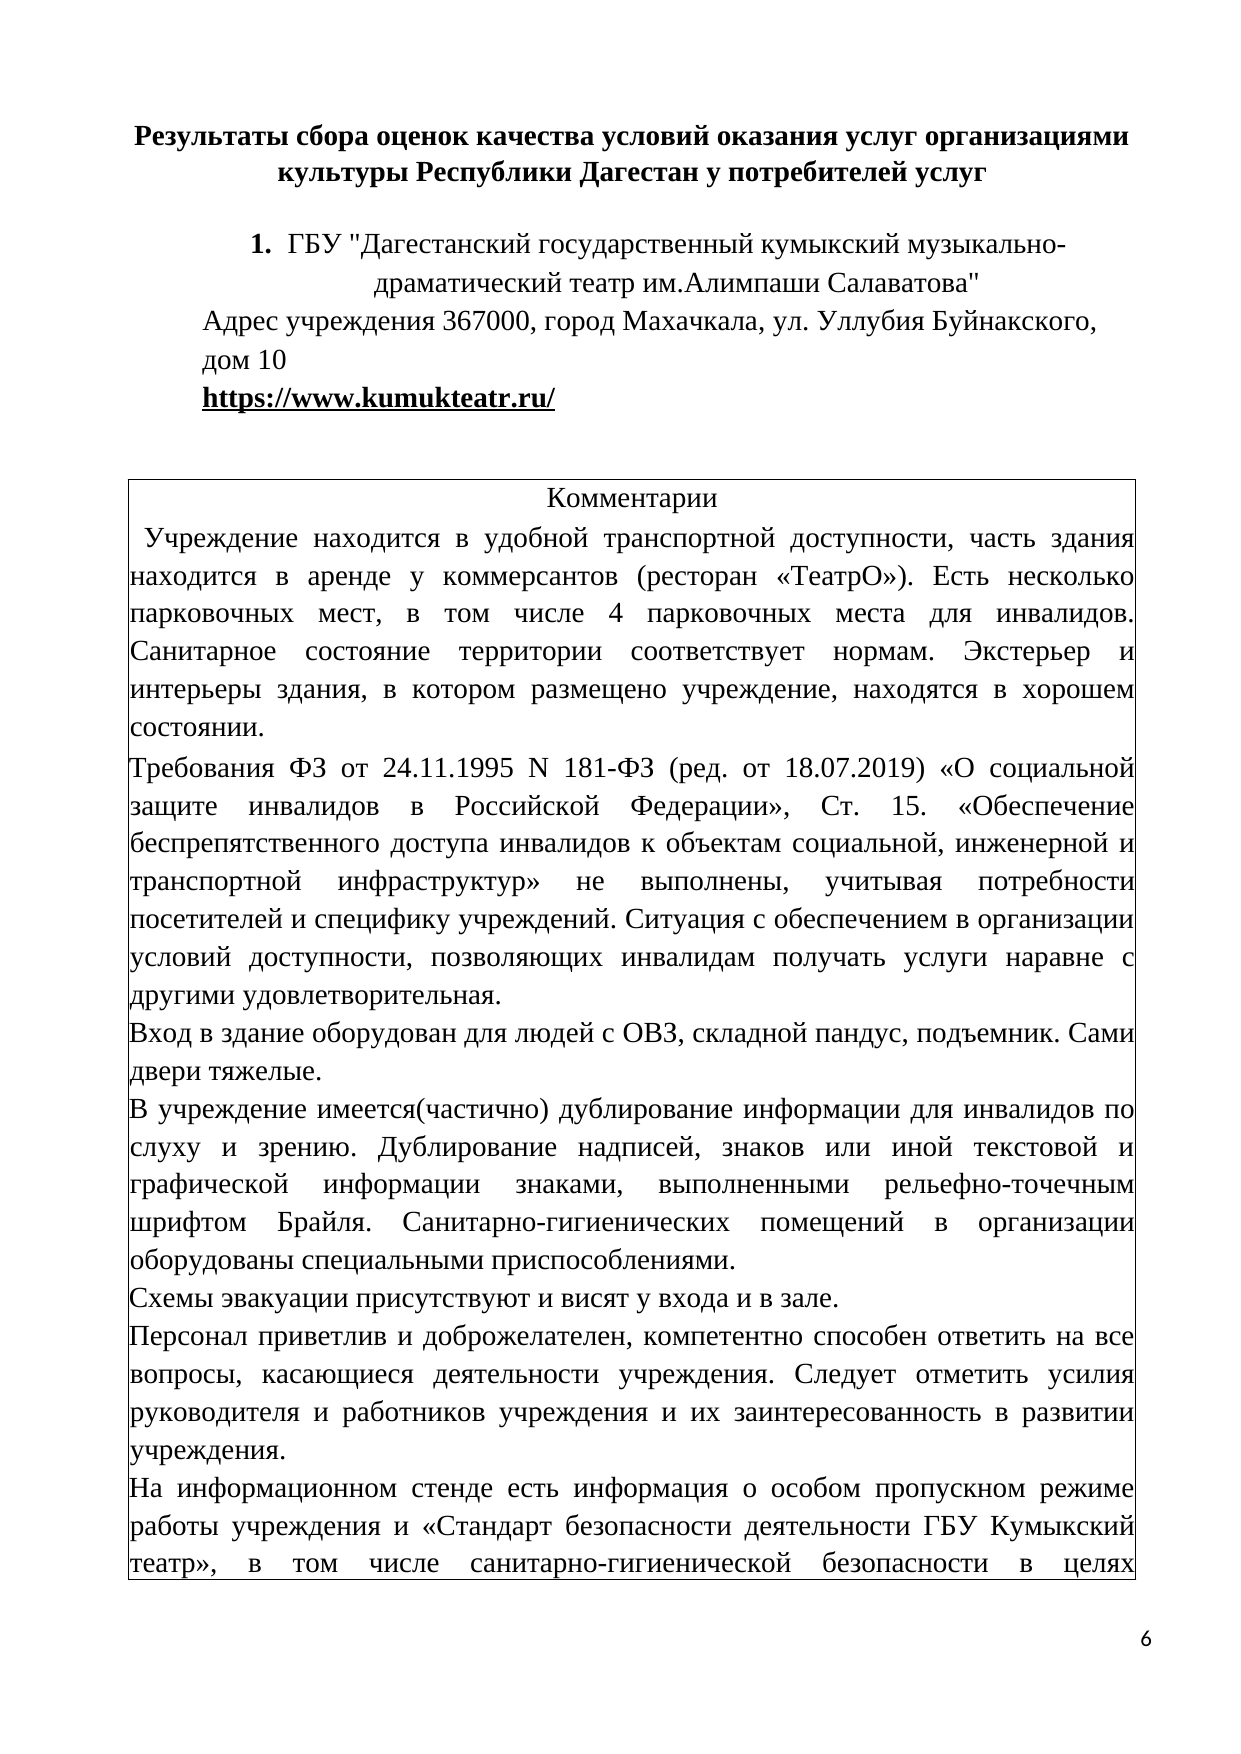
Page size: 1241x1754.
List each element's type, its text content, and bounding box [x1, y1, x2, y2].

text Персонал приветлив и доброжелателен, компетентно способен ответить на все вопросы, касающиеся деятельности учреждения. Следует отметить усилия руководителя и работников учреждения и их заинтересованность в развитии учреждения. [129, 1317, 1135, 1465]
text В учреждение имеется(частично) дублирование информации для инвалидов по слуху и зрению. Дублирование надписей, знаков или иной текстовой и графической информации знаками, выполненными рельефно-точечным шрифтом Брайля. Санитарно-гигиенических помещений в организации оборудованы специальными приспособлениями. [129, 1090, 1135, 1276]
text Вход в здание оборудован для людей с ОВЗ, складной пандус, подъемник. Сами двери тяжелые. [129, 1014, 1135, 1086]
list ГБУ "Дагестанский государственный кумыкский музыкально-драматический театр им.Алимпаши Салаватова" [164, 226, 1152, 298]
text Учреждение находится в удобной транспортной доступности, часть здания находится в аренде у коммерсантов (ресторан «ТеатрО»). Есть несколько парковочных мест, в том числе 4 парковочных места для инвалидов. Санитарное состояние территории соответствует нормам. Экстерьер и интерьеры здания, в котором размещено учреждение, находятся в хорошем состоянии. [129, 519, 1135, 743]
list https://www.kumukteatr.ru/ [202, 380, 1152, 414]
text Результаты сбора оценок качества условий оказания услуг организациями культуры Республики Дагестан у потребителей услуг [118, 118, 1146, 188]
text Схемы эвакуации присутствуют и висят у входа и в зале. [129, 1279, 1135, 1314]
text Комментарии [129, 480, 1135, 513]
list Адрес учреждения 367000, город Махачкала, ул. Уллубия Буйнакского, дом 10 [202, 303, 1152, 375]
text Требования ФЗ от 24.11.1995 N 181-ФЗ (ред. от 18.07.2019) «О социальной защите инвалидов в Российской Федерации», Ст. 15. «Обеспечение беспрепятственного доступа инвалидов к объектам социальной, инженерной и транспортной инфраструктур» не выполнены, учитывая потребности посетителей и специфику учреждений. Ситуация с обеспечением в организации условий доступности, позволяющих инвалидам получать услуги наравне с другими удовлетворительная. [129, 749, 1135, 1010]
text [129, 1469, 1135, 1579]
